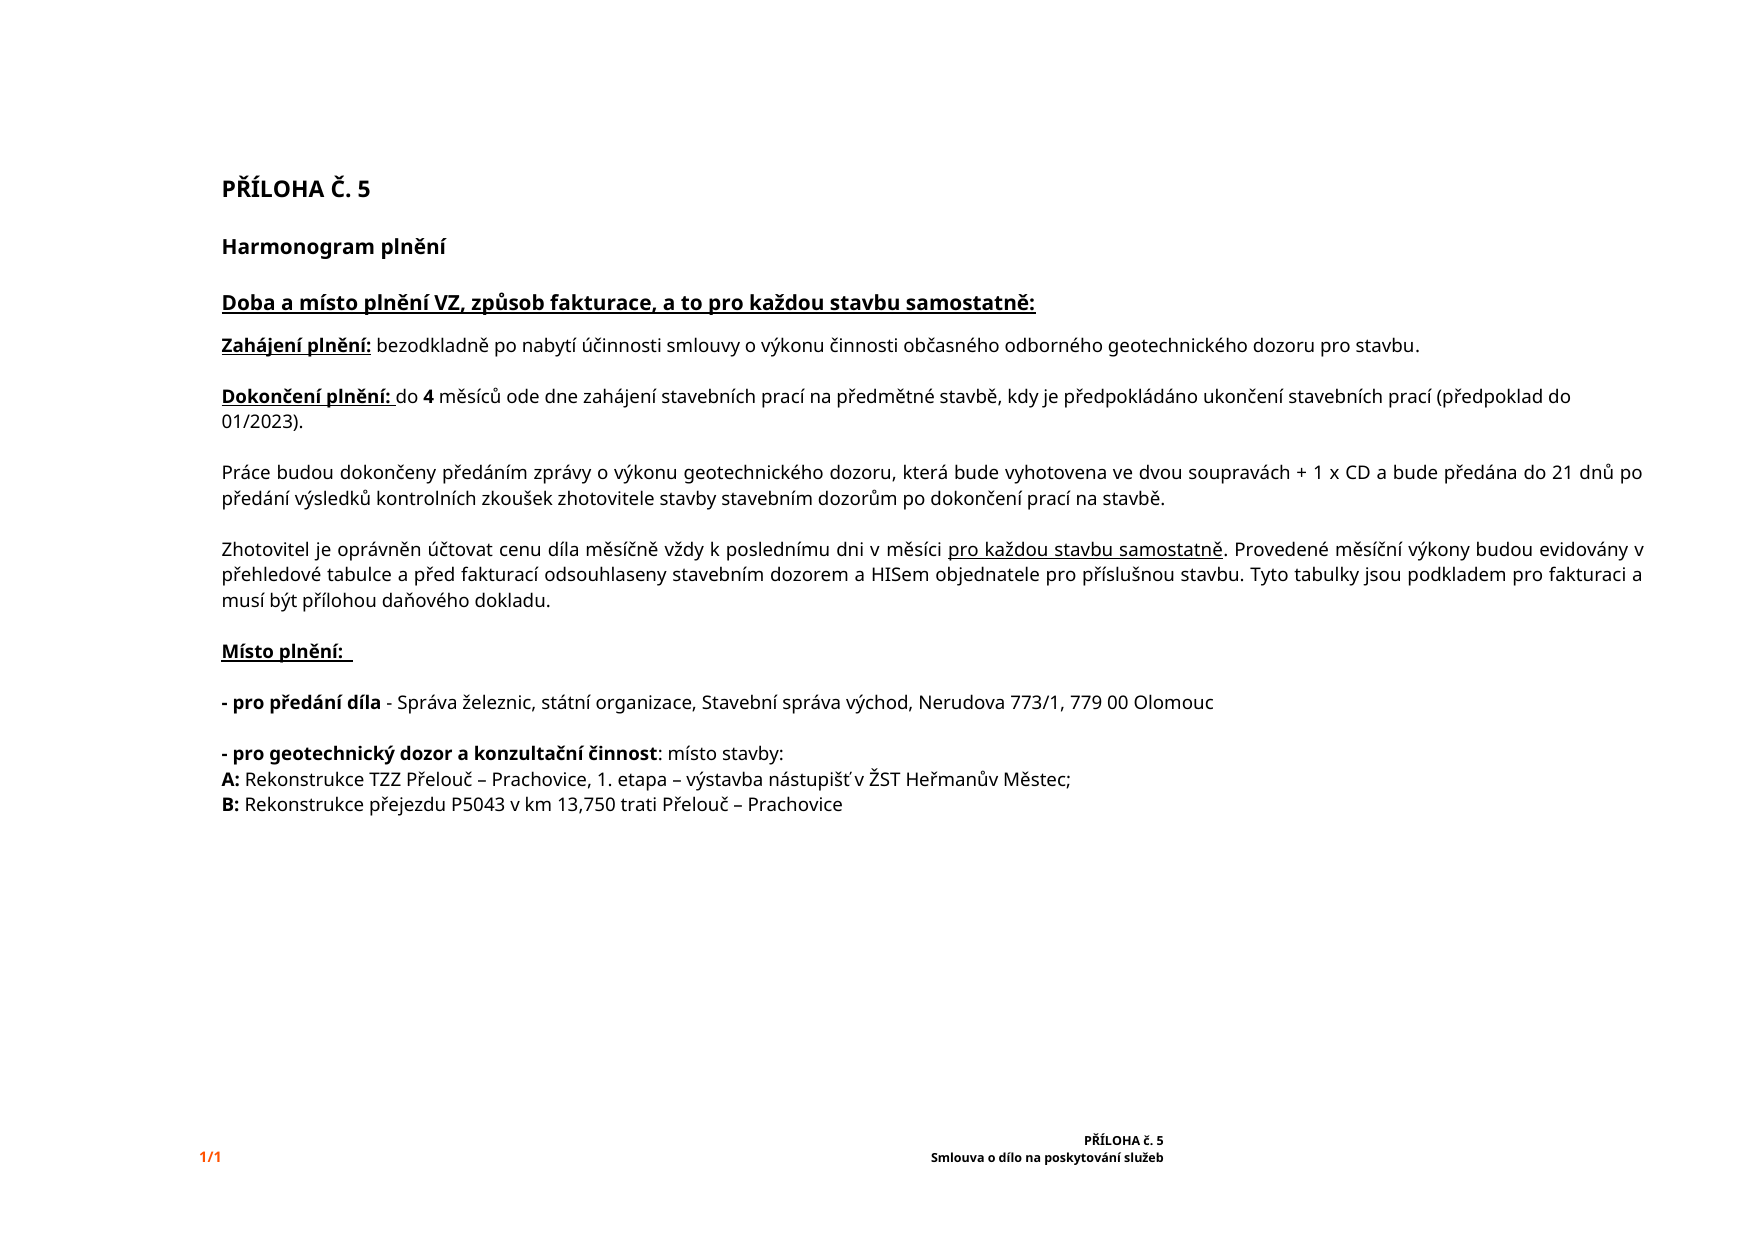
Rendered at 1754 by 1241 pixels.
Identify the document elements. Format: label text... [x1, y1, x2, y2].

text B: Rekonstrukce přejezdu P5043 v km 13,750 trati Přelouč – Prachovice [221, 791, 1645, 817]
text Harmonogram plnění [221, 232, 1645, 261]
text Zhotovitel je oprávněn účtovat cenu díla měsíčně vždy k poslednímu dni v měsíci pro každou stavbu samostatně. Provedené měsíční výkony budou evidovány v přehledové tabulce a před fakturací odsouhlaseny stavebním dozorem a HISem objednatele pro příslušnou stavbu. Tyto tabulky jsou podkladem pro fakturaci a musí být přílohou daňového dokladu. [221, 536, 1645, 613]
text A: Rekonstrukce TZZ Přelouč – Prachovice, 1. etapa – výstavba nástupišť v ŽST Heřmanův Městec; [221, 766, 1645, 791]
text Dokončení plnění: do 4 měsíců ode dne zahájení stavebních prací na předmětné stavbě, kdy je předpokládáno ukončení stavebních prací (předpoklad do 01/2023). [221, 383, 1645, 434]
text - pro geotechnický dozor a konzultační činnost: místo stavby: [221, 740, 1645, 766]
text Příloha č. 5 [221, 173, 1645, 204]
text Místo plnění: [221, 638, 1645, 664]
text Práce budou dokončeny předáním zprávy o výkonu geotechnického dozoru, která bude vyhotovena ve dvou soupravách + 1 x CD a bude předána do 21 dnů po předání výsledků kontrolních zkoušek zhotovitele stavby stavebním dozorům po dokončení prací na stavbě. [221, 460, 1645, 511]
text Zahájení plnění: bezodkladně po nabytí účinnosti smlouvy o výkonu činnosti občasného odborného geotechnického dozoru pro stavbu. [221, 332, 1645, 358]
text Doba a místo plnění VZ, způsob fakturace, a to pro každou stavbu samostatně: [221, 288, 1645, 317]
text - pro předání díla - Správa železnic, státní organizace, Stavební správa východ, Nerudova 773/1, 779 00 Olomouc [221, 689, 1645, 715]
